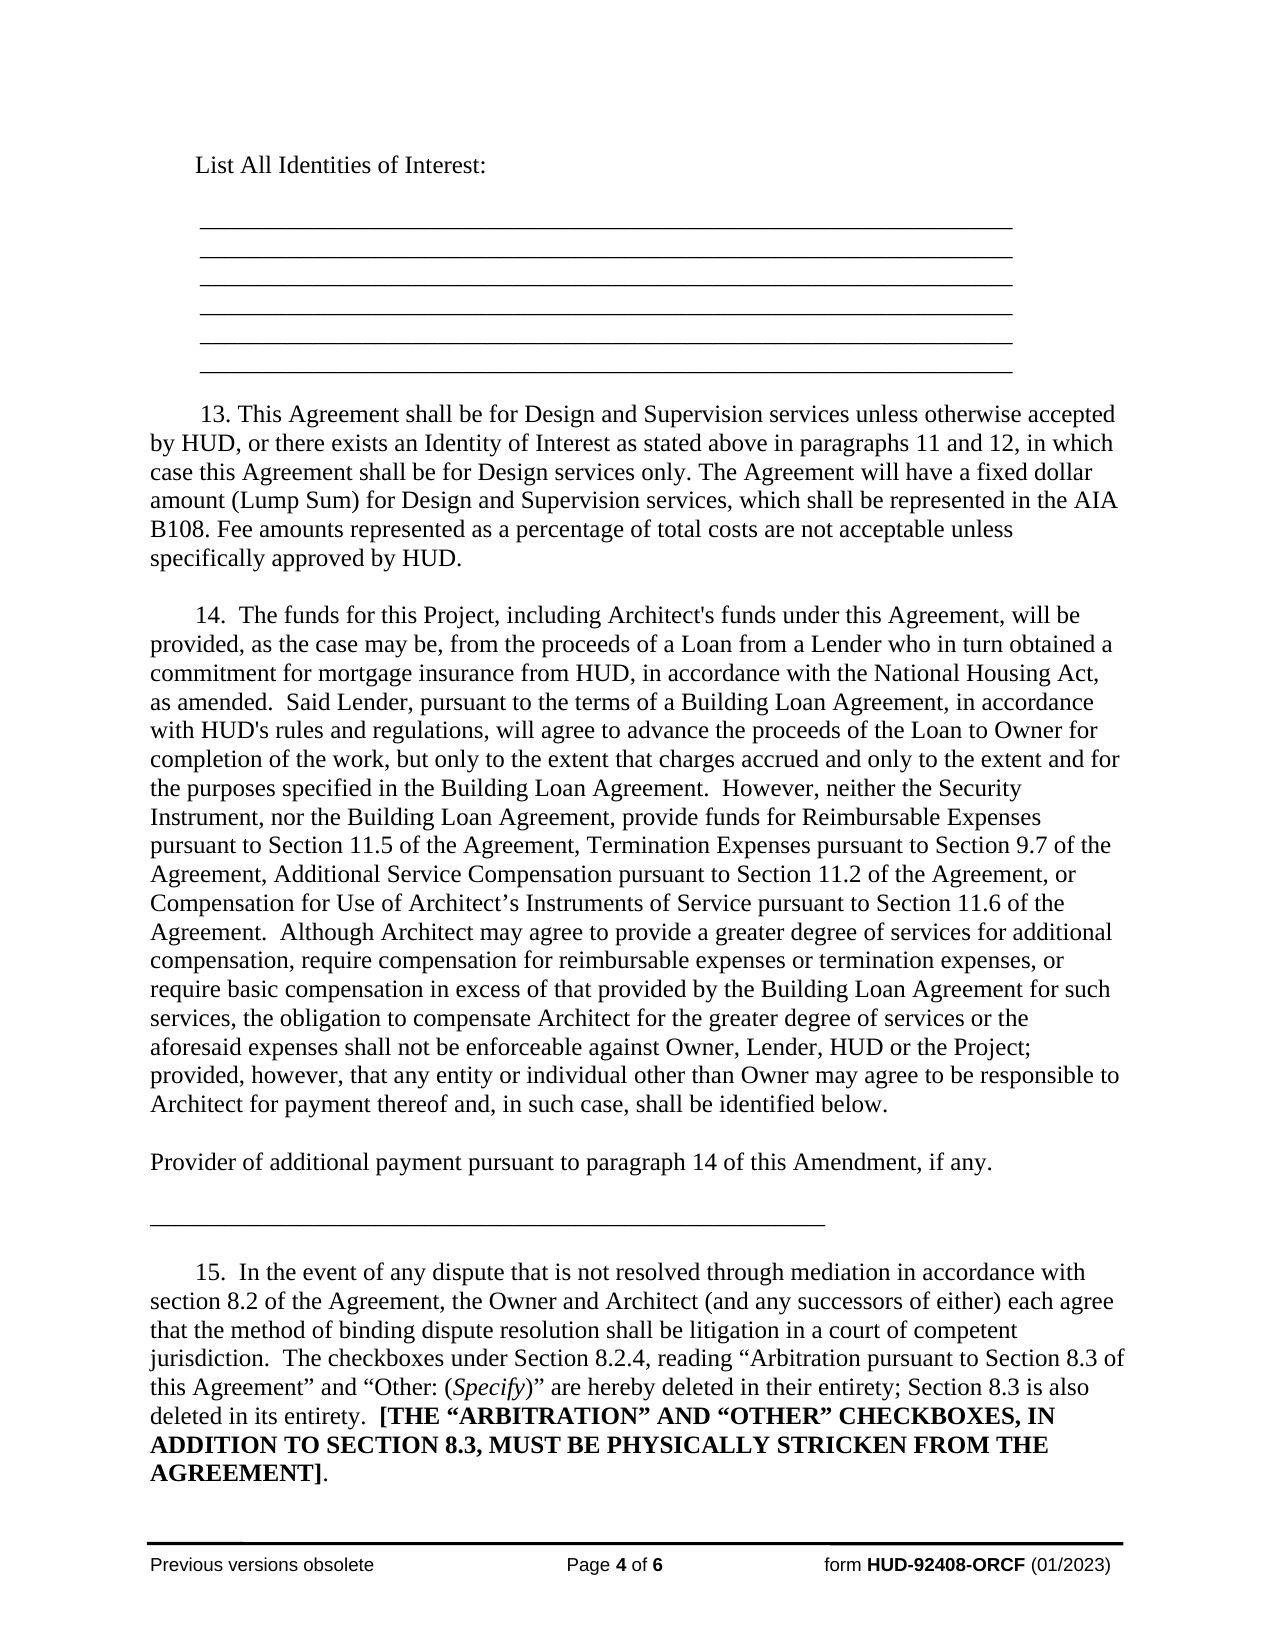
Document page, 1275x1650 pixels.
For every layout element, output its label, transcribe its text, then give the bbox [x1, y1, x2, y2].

text _________________________________________________________________ [150, 232, 1125, 260]
text 13. This Agreement shall be for Design and Supervision services unless otherwise accepted by HUD, or there exists an Identity of Interest as stated above in paragraphs 11 and 12, in which case this Agreement shall be for Design services only. The Agreement will have a fixed dollar amount (Lump Sum) for Design and Supervision services, which shall be represented in the AIA B108. Fee amounts represented as a percentage of total costs are not acceptable unless specifically approved by HUD. [150, 399, 1125, 572]
text 14. The funds for this Project, including Architect's funds under this Agreement, will be provided, as the case may be, from the proceeds of a Loan from a Lender who in turn obtained a commitment for mortgage insurance from HUD, in accordance with the National Housing Act, as amended. Said Lender, pursuant to the terms of a Building Loan Agreement, in accordance with HUD's rules and regulations, will agree to advance the proceeds of the Loan to Owner for completion of the work, but only to the extent that charges accrued and only to the extent and for the purposes specified in the Building Loan Agreement. However, neither the Security Instrument, nor the Building Loan Agreement, provide funds for Reimbursable Expenses pursuant to Section 11.5 of the Agreement, Termination Expenses pursuant to Section 9.7 of the Agreement, Additional Service Compensation pursuant to Section 11.2 of the Agreement, or Compensation for Use of Architect’s Instruments of Service pursuant to Section 11.6 of the Agreement. Although Architect may agree to provide a greater degree of services for additional compensation, require compensation for reimbursable expenses or termination expenses, or require basic compensation in excess of that provided by the Building Loan Agreement for such services, the obligation to compensate Architect for the greater degree of services or the aforesaid expenses shall not be enforceable against Owner, Lender, HUD or the Project; provided, however, that any entity or individual other than Owner may agree to be responsible to Architect for payment thereof and, in such case, shall be identified below. [150, 601, 1125, 1118]
text ______________________________________________________ [150, 1200, 1125, 1228]
text 15. In the event of any dispute that is not resolved through mediation in accordance with section 8.2 of the Agreement, the Owner and Architect (and any successors of either) each agree that the method of binding dispute resolution shall be litigation in a court of competent jurisdiction. The checkboxes under Section 8.2.4, reading “Arbitration pursuant to Section 8.3 of this Agreement” and “Other: (Specify)” are hereby deleted in their entirety; Section 8.3 is also deleted in its entirety. [THE “ARBITRATION” AND “OTHER” CHECKBOXES, IN ADDITION TO SECTION 8.3, MUST BE PHYSICALLY STRICKEN FROM THE AGREEMENT]. [150, 1257, 1125, 1487]
text Provider of additional payment pursuant to paragraph 14 of this Amendment, if any. [150, 1147, 1125, 1176]
text _________________________________________________________________ [150, 260, 1125, 289]
text _________________________________________________________________ [150, 203, 1125, 232]
text _________________________________________________________________ [150, 347, 1125, 375]
text _________________________________________________________________ [150, 318, 1125, 347]
text _________________________________________________________________ [150, 289, 1125, 318]
text List All Identities of Interest: [150, 150, 1125, 179]
